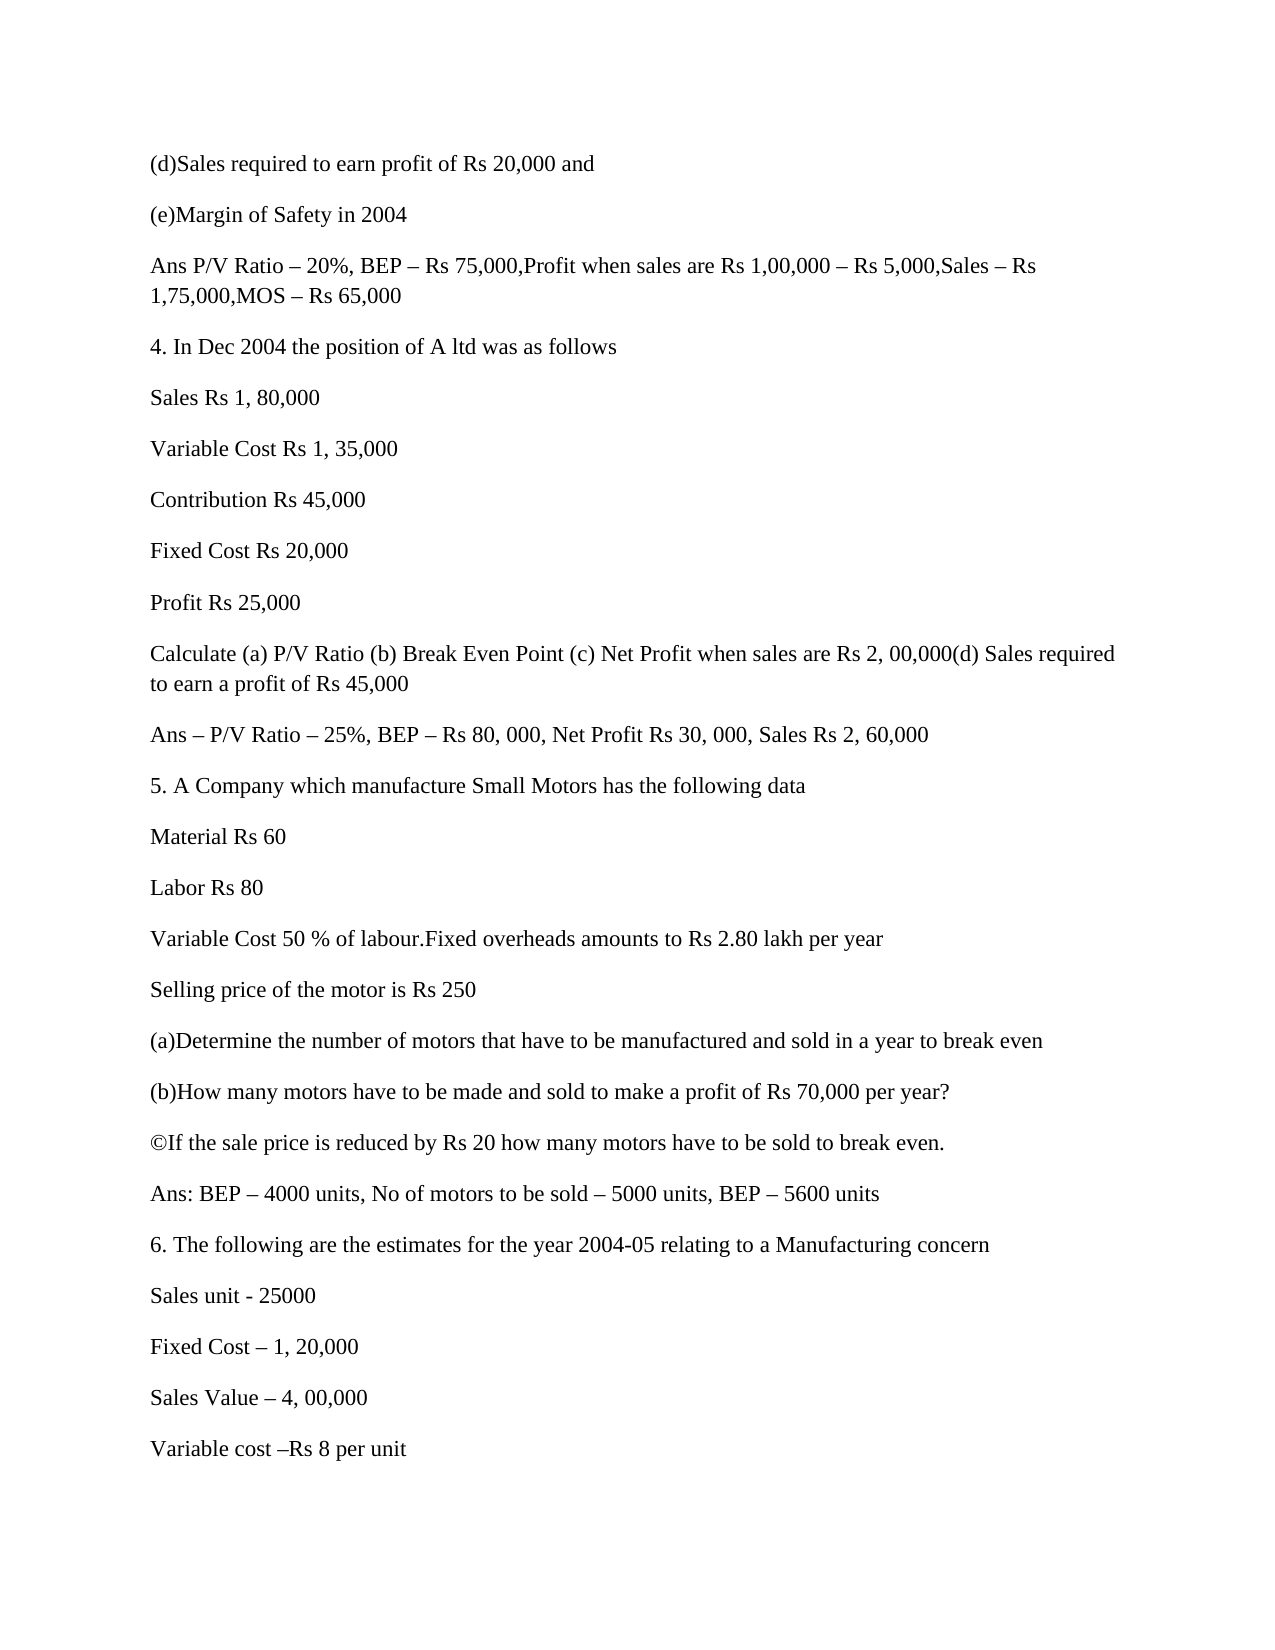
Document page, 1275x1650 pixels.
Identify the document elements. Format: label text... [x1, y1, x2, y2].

text Selling price of the motor is Rs 250 [150, 976, 1125, 1002]
text 6. The following are the estimates for the year 2004-05 relating to a Manufacturing concern [150, 1231, 1125, 1258]
text (d)Sales required to earn profit of Rs 20,000 and [150, 150, 1125, 176]
text Contribution Rs 45,000 [150, 486, 1125, 513]
text Fixed Cost – 1, 20,000 [150, 1333, 1125, 1360]
text Variable cost –Rs 8 per unit [150, 1435, 1125, 1462]
text (e)Margin of Safety in 2004 [150, 201, 1125, 227]
text Sales unit - 25000 [150, 1282, 1125, 1309]
text Variable Cost 50 % of labour.Fixed overheads amounts to Rs 2.80 lakh per year [150, 925, 1125, 951]
text Labor Rs 80 [150, 874, 1125, 900]
text ©If the sale price is reduced by Rs 20 how many motors have to be sold to break even. [150, 1129, 1125, 1156]
text Profit Rs 25,000 [150, 588, 1125, 615]
text Variable Cost Rs 1, 35,000 [150, 435, 1125, 462]
text (a)Determine the number of motors that have to be manufactured and sold in a year to break even [150, 1027, 1125, 1053]
text 5. A Company which manufacture Small Motors has the following data [150, 772, 1125, 798]
text (b)How many motors have to be made and sold to make a profit of Rs 70,000 per year? [150, 1078, 1125, 1104]
text Sales Value – 4, 00,000 [150, 1384, 1125, 1411]
text Sales Rs 1, 80,000 [150, 384, 1125, 411]
text 4. In Dec 2004 the position of A ltd was as follows [150, 333, 1125, 360]
text Fixed Cost Rs 20,000 [150, 537, 1125, 564]
text Ans – P/V Ratio – 25%, BEP – Rs 80, 000, Net Profit Rs 30, 000, Sales Rs 2, 60,000 [150, 721, 1125, 747]
text Material Rs 60 [150, 823, 1125, 849]
text Calculate (a) P/V Ratio (b) Break Even Point (c) Net Profit when sales are Rs 2, 00,000(d) Sales required to earn a profit of Rs 45,000 [150, 639, 1125, 696]
text Ans: BEP – 4000 units, No of motors to be sold – 5000 units, BEP – 5600 units [150, 1180, 1125, 1207]
text Ans P/V Ratio – 20%, BEP – Rs 75,000,Profit when sales are Rs 1,00,000 – Rs 5,000,Sales – Rs 1,75,000,MOS – Rs 65,000 [150, 252, 1125, 309]
